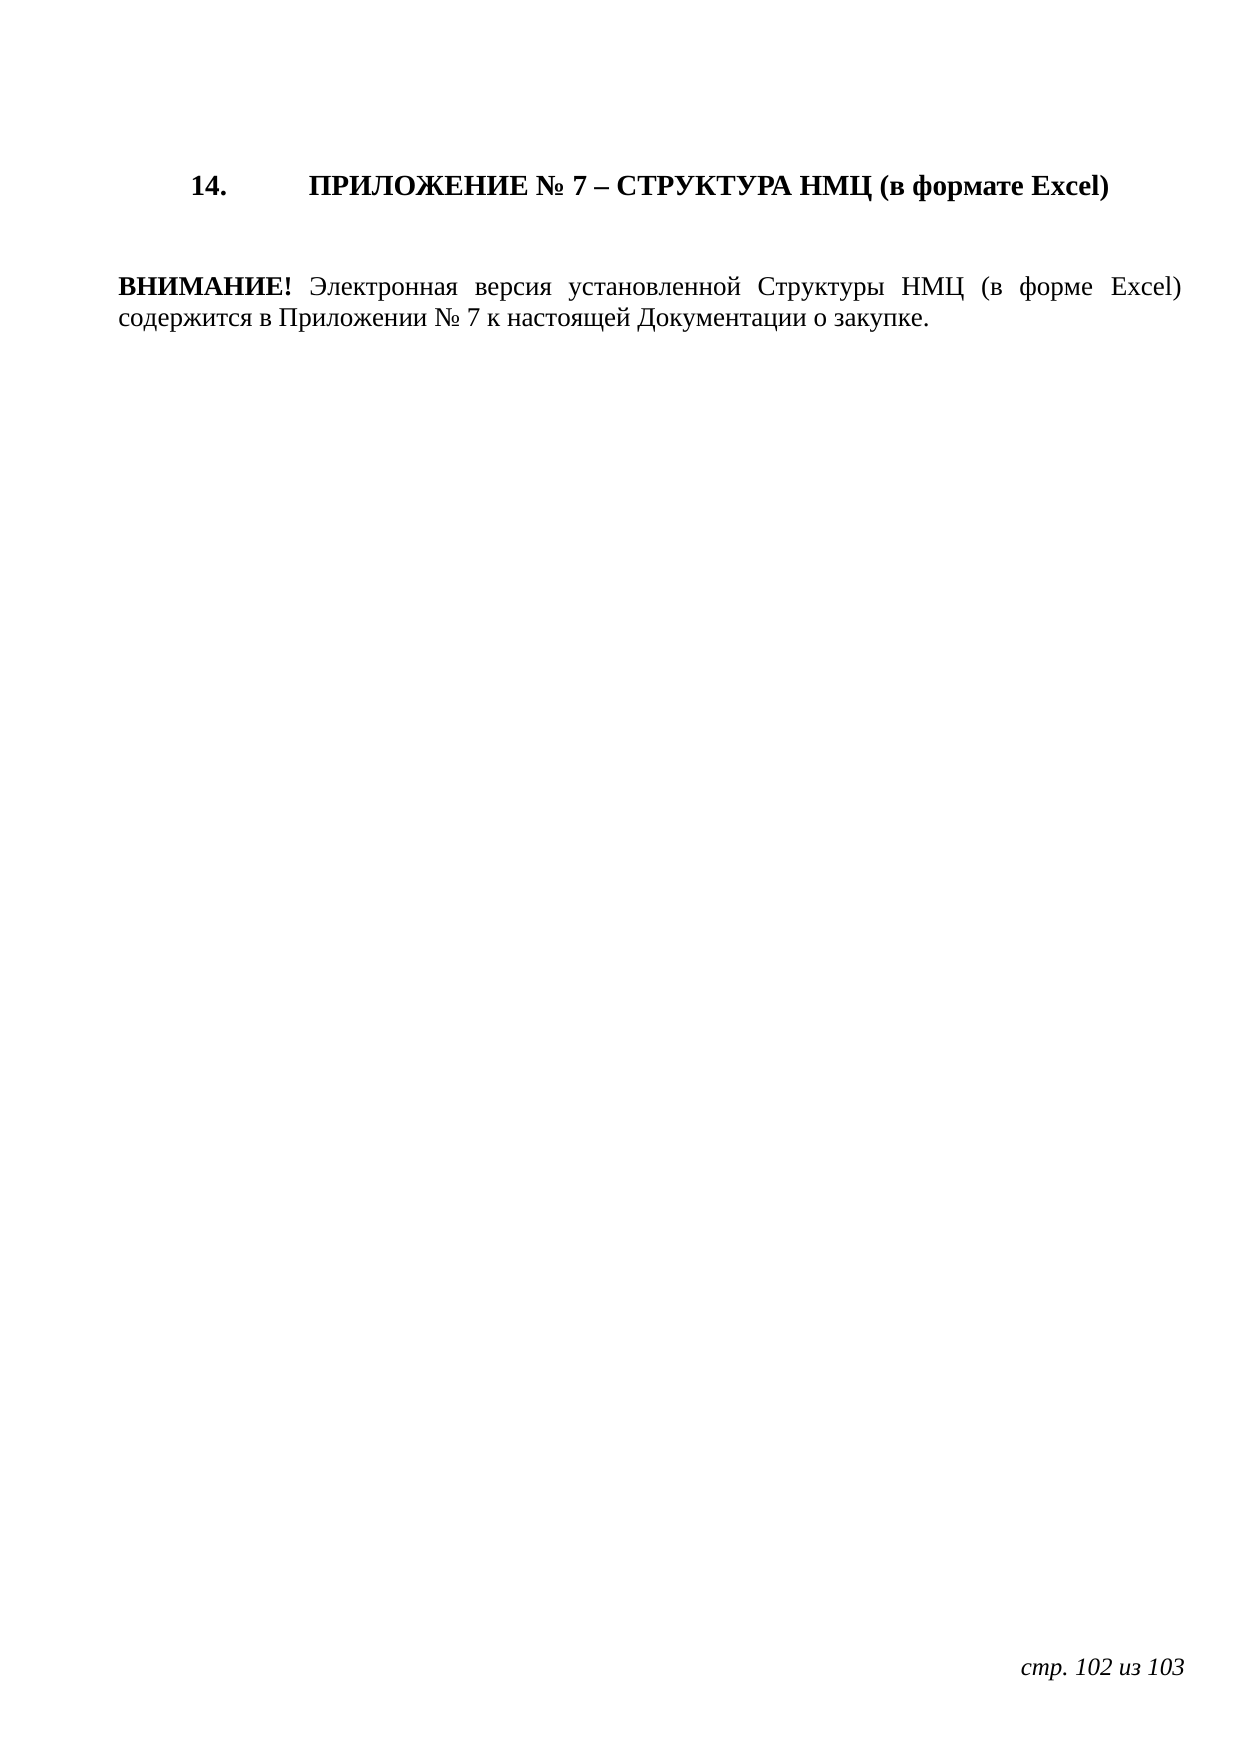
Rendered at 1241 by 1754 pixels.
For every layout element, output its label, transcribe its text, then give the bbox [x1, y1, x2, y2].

text ВНИМАНИЕ! Электронная версия установленной Структуры НМЦ (в форме Excel) содержится в Приложении № 7 к настоящей Документации о закупке. [118, 270, 1181, 333]
subtitle ПРИЛОЖЕНИЕ № 7 – СТРУКТУРА НМЦ (в формате Excel) [118, 168, 1181, 202]
